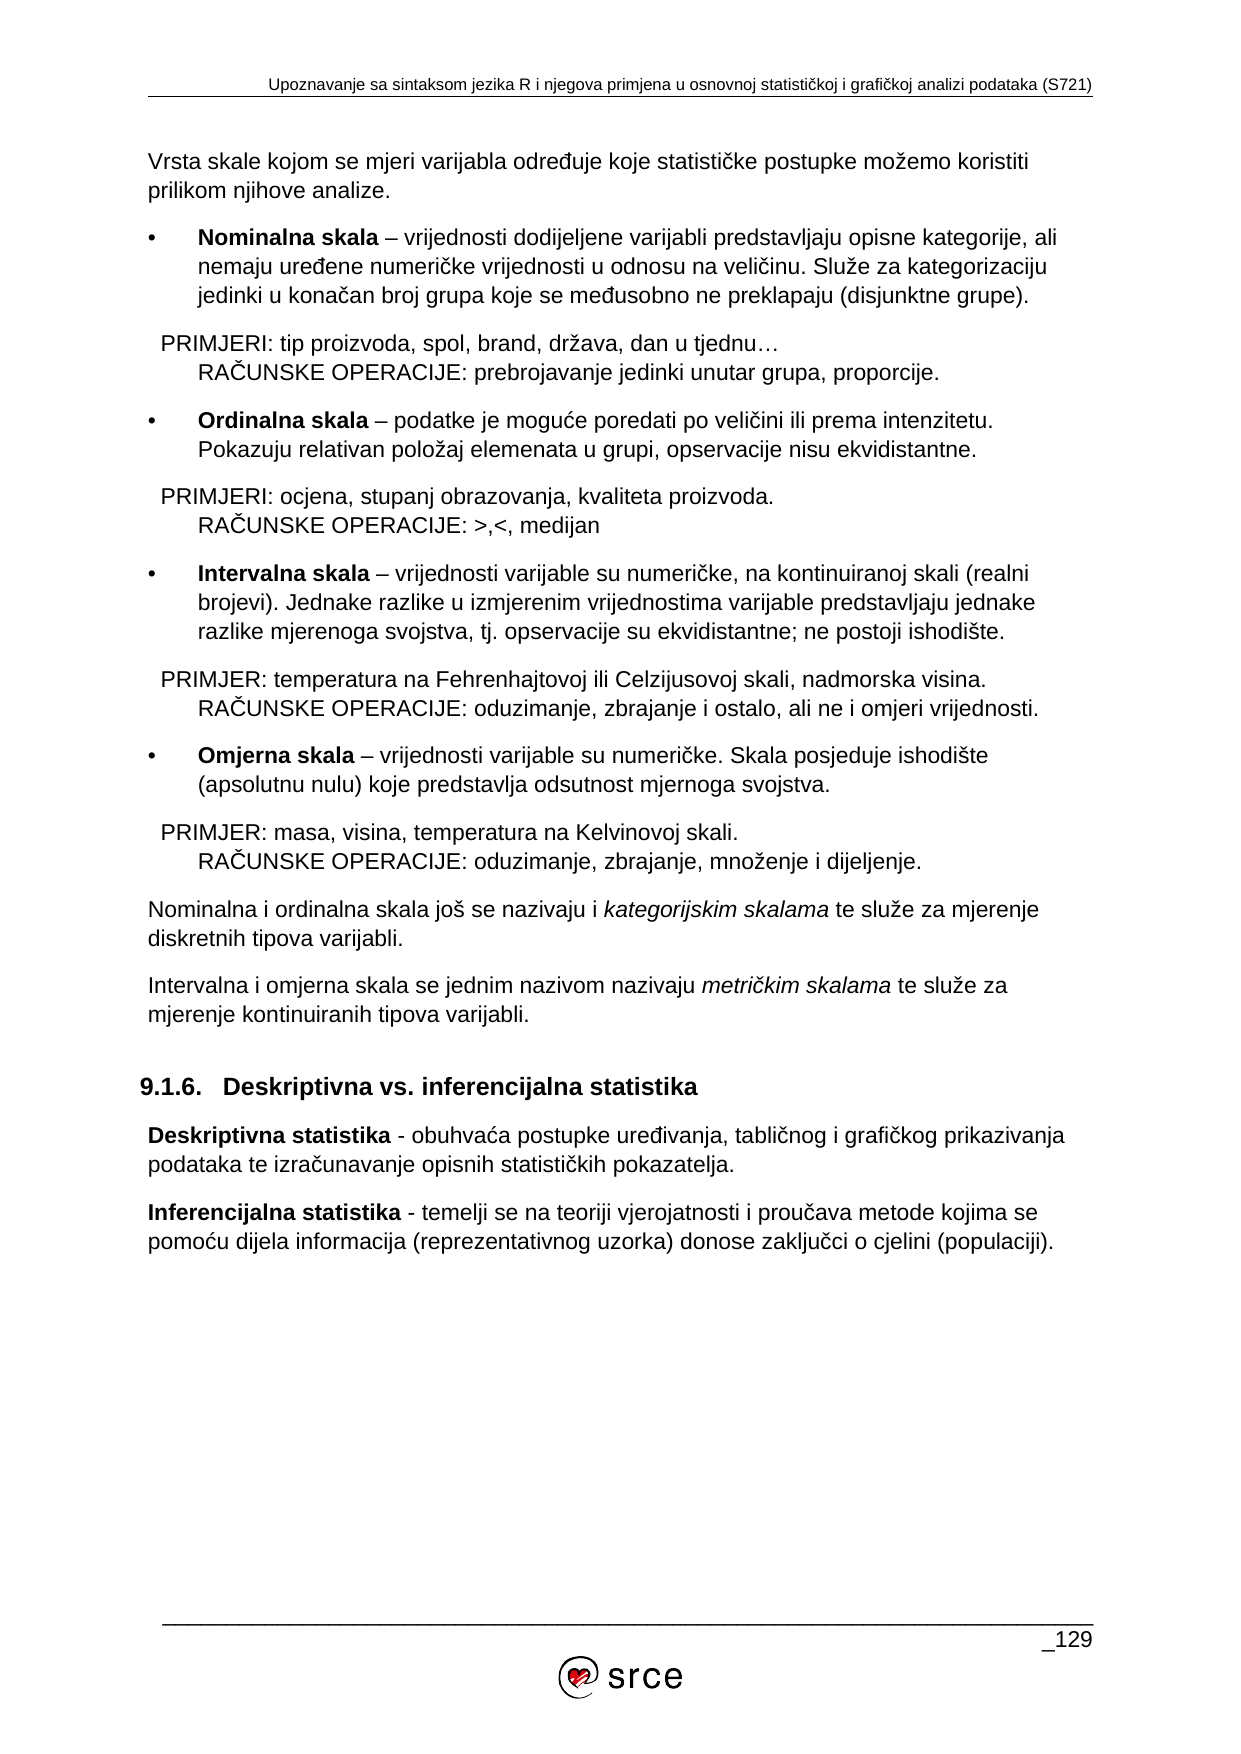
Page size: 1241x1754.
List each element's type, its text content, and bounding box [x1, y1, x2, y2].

text PRIMJERI: ocjena, stupanj obrazovanja, kvaliteta proizvoda. RAČUNSKE OPERACIJE: >,<, medijan [160, 483, 1093, 538]
text Vrsta skale kojom se mjeri varijabla određuje koje statističke postupke možemo koristiti prilikom njihove analize. [148, 148, 1093, 203]
text PRIMJER: masa, visina, temperatura na Kelvinovoj skali. RAČUNSKE OPERACIJE: oduzimanje, zbrajanje, množenje i dijeljenje. [160, 819, 1093, 874]
list Ordinalna skala – podatke je moguće poredati po veličini ili prema intenzitetu. Pokazuju relativan položaj elemenata u grupi, opservacije nisu ekvidistantne. [148, 407, 1093, 462]
list Intervalna skala – vrijednosti varijable su numeričke, na kontinuiranoj skali (realni brojevi). Jednake razlike u izmjerenim vrijednostima varijable predstavljaju jednake razlike mjerenoga svojstva, tj. opservacije su ekvidistantne; ne postoji ishodište. [148, 560, 1093, 644]
text Intervalna i omjerna skala se jednim nazivom nazivaju metričkim skalama te služe za mjerenje kontinuiranih tipova varijabli. [148, 972, 1093, 1027]
text Inferencijalna statistika - temelji se na teoriji vjerojatnosti i proučava metode kojima se pomoću dijela informacija (reprezentativnog uzorka) donose zaključci o cjelini (populaciji). [148, 1199, 1093, 1254]
list Nominalna skala – vrijednosti dodijeljene varijabli predstavljaju opisne kategorije, ali nemaju uređene numeričke vrijednosti u odnosu na veličinu. Služe za kategorizaciju jedinki u konačan broj grupa koje se međusobno ne preklapaju (disjunktne grupe). [148, 224, 1093, 308]
picture [558, 1656, 682, 1699]
subtitle Deskriptivna vs. inferencijalna statistika [139, 1072, 1093, 1101]
text Nominalna i ordinalna skala još se nazivaju i kategorijskim skalama te služe za mjerenje diskretnih tipova varijabli. [148, 896, 1093, 951]
text PRIMJERI: tip proizvoda, spol, brand, država, dan u tjednu… RAČUNSKE OPERACIJE: prebrojavanje jedinki unutar grupa, proporcije. [160, 330, 1093, 385]
list Omjerna skala – vrijednosti varijable su numeričke. Skala posjeduje ishodište (apsolutnu nulu) koje predstavlja odsutnost mjernoga svojstva. [148, 742, 1093, 797]
text Deskriptivna statistika - obuhvaća postupke uređivanja, tabličnog i grafičkog prikazivanja podataka te izračunavanje opisnih statističkih pokazatelja. [148, 1122, 1093, 1177]
text PRIMJER: temperatura na Fehrenhajtovoj ili Celzijusovoj skali, nadmorska visina. RAČUNSKE OPERACIJE: oduzimanje, zbrajanje i ostalo, ali ne i omjeri vrijednosti. [160, 666, 1093, 721]
